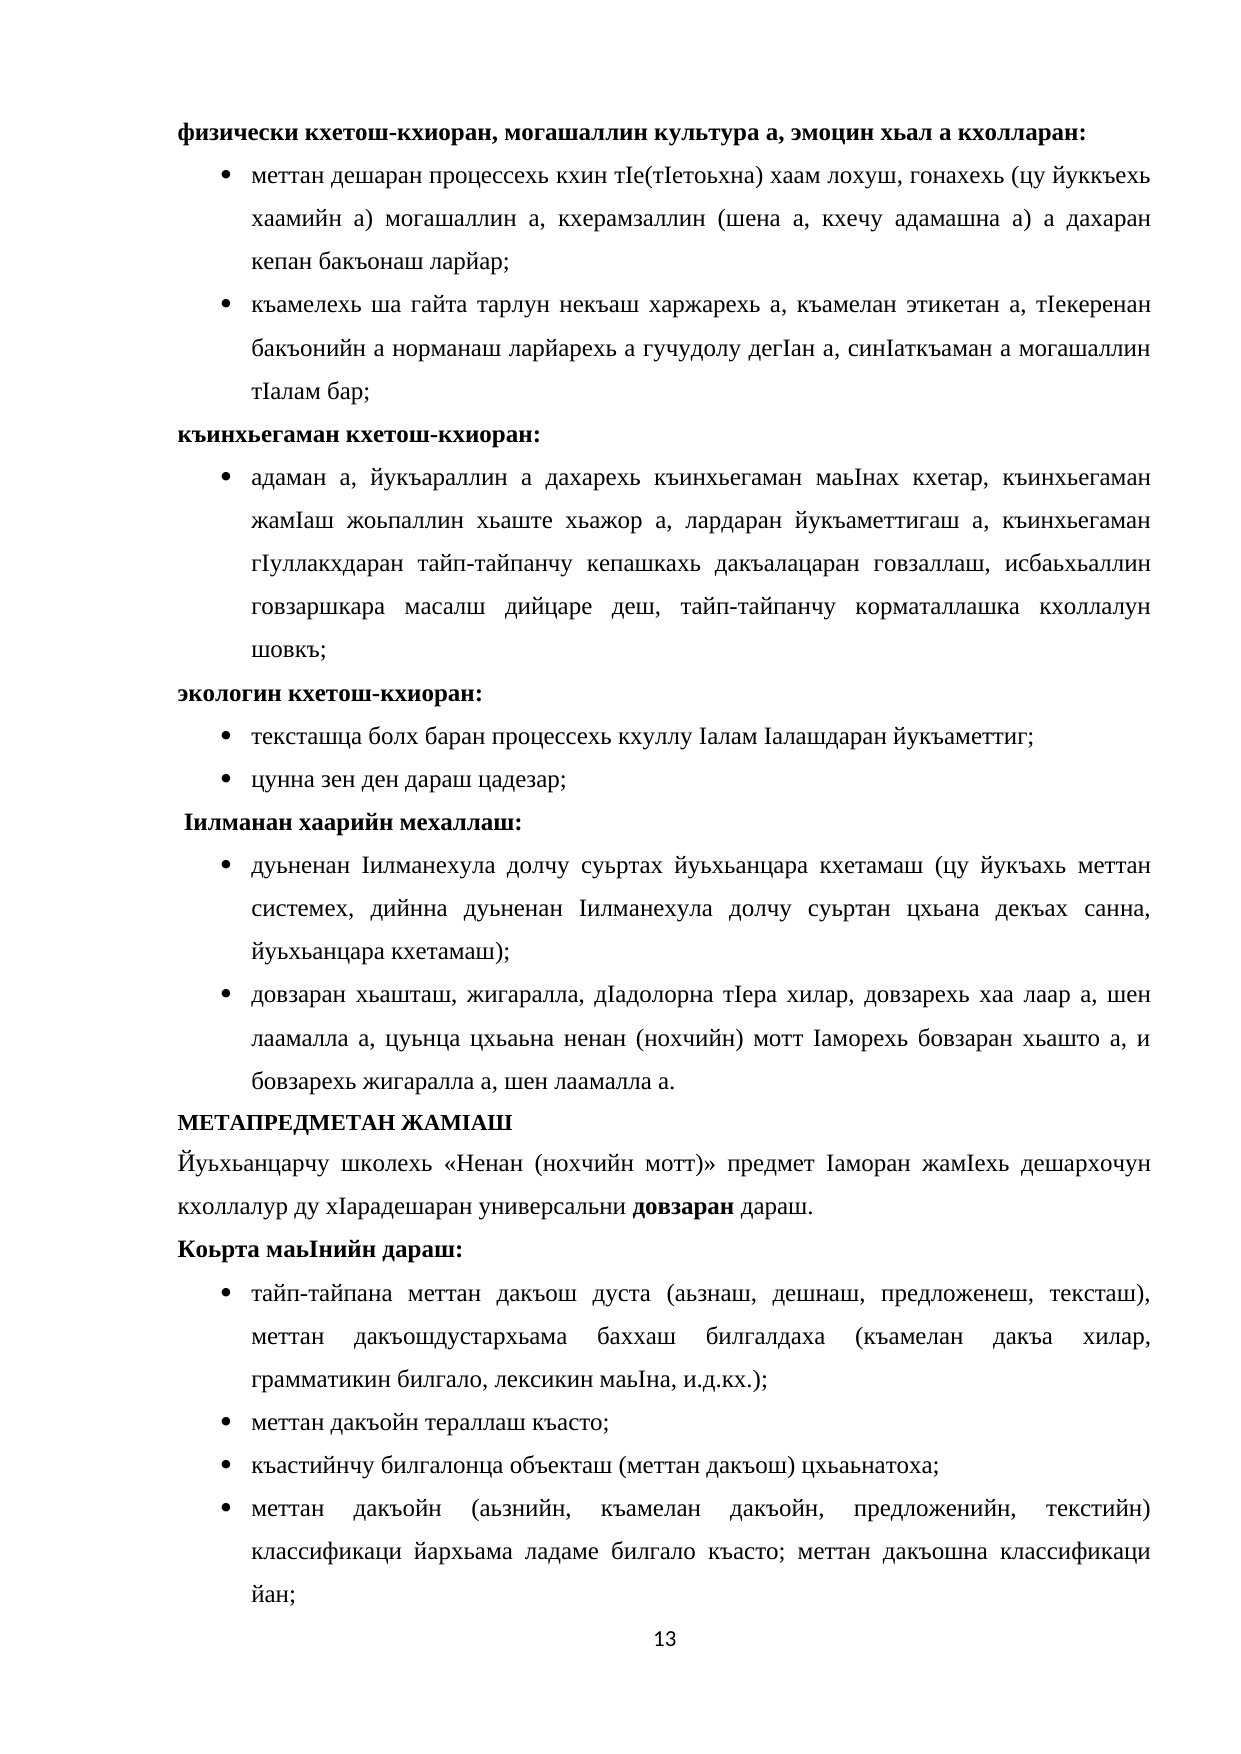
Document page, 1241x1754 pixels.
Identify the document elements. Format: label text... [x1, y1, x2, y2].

list тайп-тайпана меттан дакъош дуста (аьзнаш, дешнаш, предложенеш, тексташ), меттан дакъошдустархьама баххаш билгалдаха (къамелан дакъа хилар, грамматикин билгало, лексикин маьӀна, и.д.кх.); [222, 1278, 1152, 1393]
list меттан дакъойн (аьзнийн, къамелан дакъойн, предложенийн, текстийн) классификаци йархьама ладаме билгало къасто; меттан дакъошна классификаци йан; [222, 1493, 1152, 1608]
list адаман а, йукъараллин а дахарехь къинхьегаман маьӀнах кхетар, къинхьегаман жамӀаш жоьпаллин хьаште хьажор а, лардаран йукъаметтигаш а, къинхьегаман гӀуллакхдаран тайп-тайпанчу кепашкахь дакъалацаран говзаллаш, исбаьхьаллин говзаршкара масалш дийцаре деш, тайп-тайпанчу корматаллашка кхоллалун шовкъ; [222, 462, 1152, 663]
text экологин кхетош-кхиоран: [177, 678, 1152, 706]
list тексташца болх баран процессехь кхуллу Ӏалам Ӏалашдаран йукъаметтиг; [222, 721, 1152, 749]
list меттан дешаран процессехь кхин тӀе(тӀетоьхна) хаам лохуш, гонахехь (цу йуккъехь хаамийн а) могашаллин а, кхерамзаллин (шена а, кхечу адамашна а) а дахаран кепан бакъонаш ларйар; [222, 160, 1152, 275]
text Ӏилманан хаарийн мехаллаш: [177, 807, 1152, 836]
list къамелехь ша гайта тарлун некъаш харжарехь а, къамелан этикетан а, тӀекеренан бакъонийн а норманаш ларйарехь а гучудолу дегӀан а, синӀаткъаман а могашаллин тӀалам бар; [222, 289, 1152, 404]
list меттан дакъойн тераллаш къасто; [222, 1407, 1152, 1436]
list дуьненан Ӏилманехула долчу суьртах йуьхьанцара кхетамаш (цу йукъахь меттан системех, дийнна дуьненан Ӏилманехула долчу суьртан цхьана декъах санна, йуьхьанцара кхетамаш); [222, 850, 1152, 965]
list довзаран хьашташ, жигаралла, дӀадолорна тӀера хилар, довзарехь хаа лаар а, шен лаамалла а, цуьнца цхьаьна ненан (нохчийн) мотт Ӏаморехь бовзаран хьашто а, и бовзарехь жигаралла а, шен лаамалла а. [222, 979, 1152, 1094]
text физически кхетош-кхиоран, могашаллин культура а, эмоцин хьал а кхолларан: [177, 117, 1152, 146]
text Коьрта маьӀнийн дараш: [177, 1234, 1152, 1263]
text къинхьегаман кхетош-кхиоран: [177, 419, 1152, 448]
list къастийнчу билгалонца объекташ (меттан дакъош) цхьаьнатоха; [222, 1450, 1152, 1479]
text Йуьхьанцарчу школехь «Ненан (нохчийн мотт)» предмет Ӏаморан жамӀехь дешархочун кхоллалур ду хӀарадешаран универсальни довзаран дараш. [177, 1148, 1152, 1220]
list цунна зен ден дараш цадезар; [222, 764, 1152, 793]
text МЕТАПРЕДМЕТАН ЖАМӀАШ [177, 1109, 1152, 1135]
